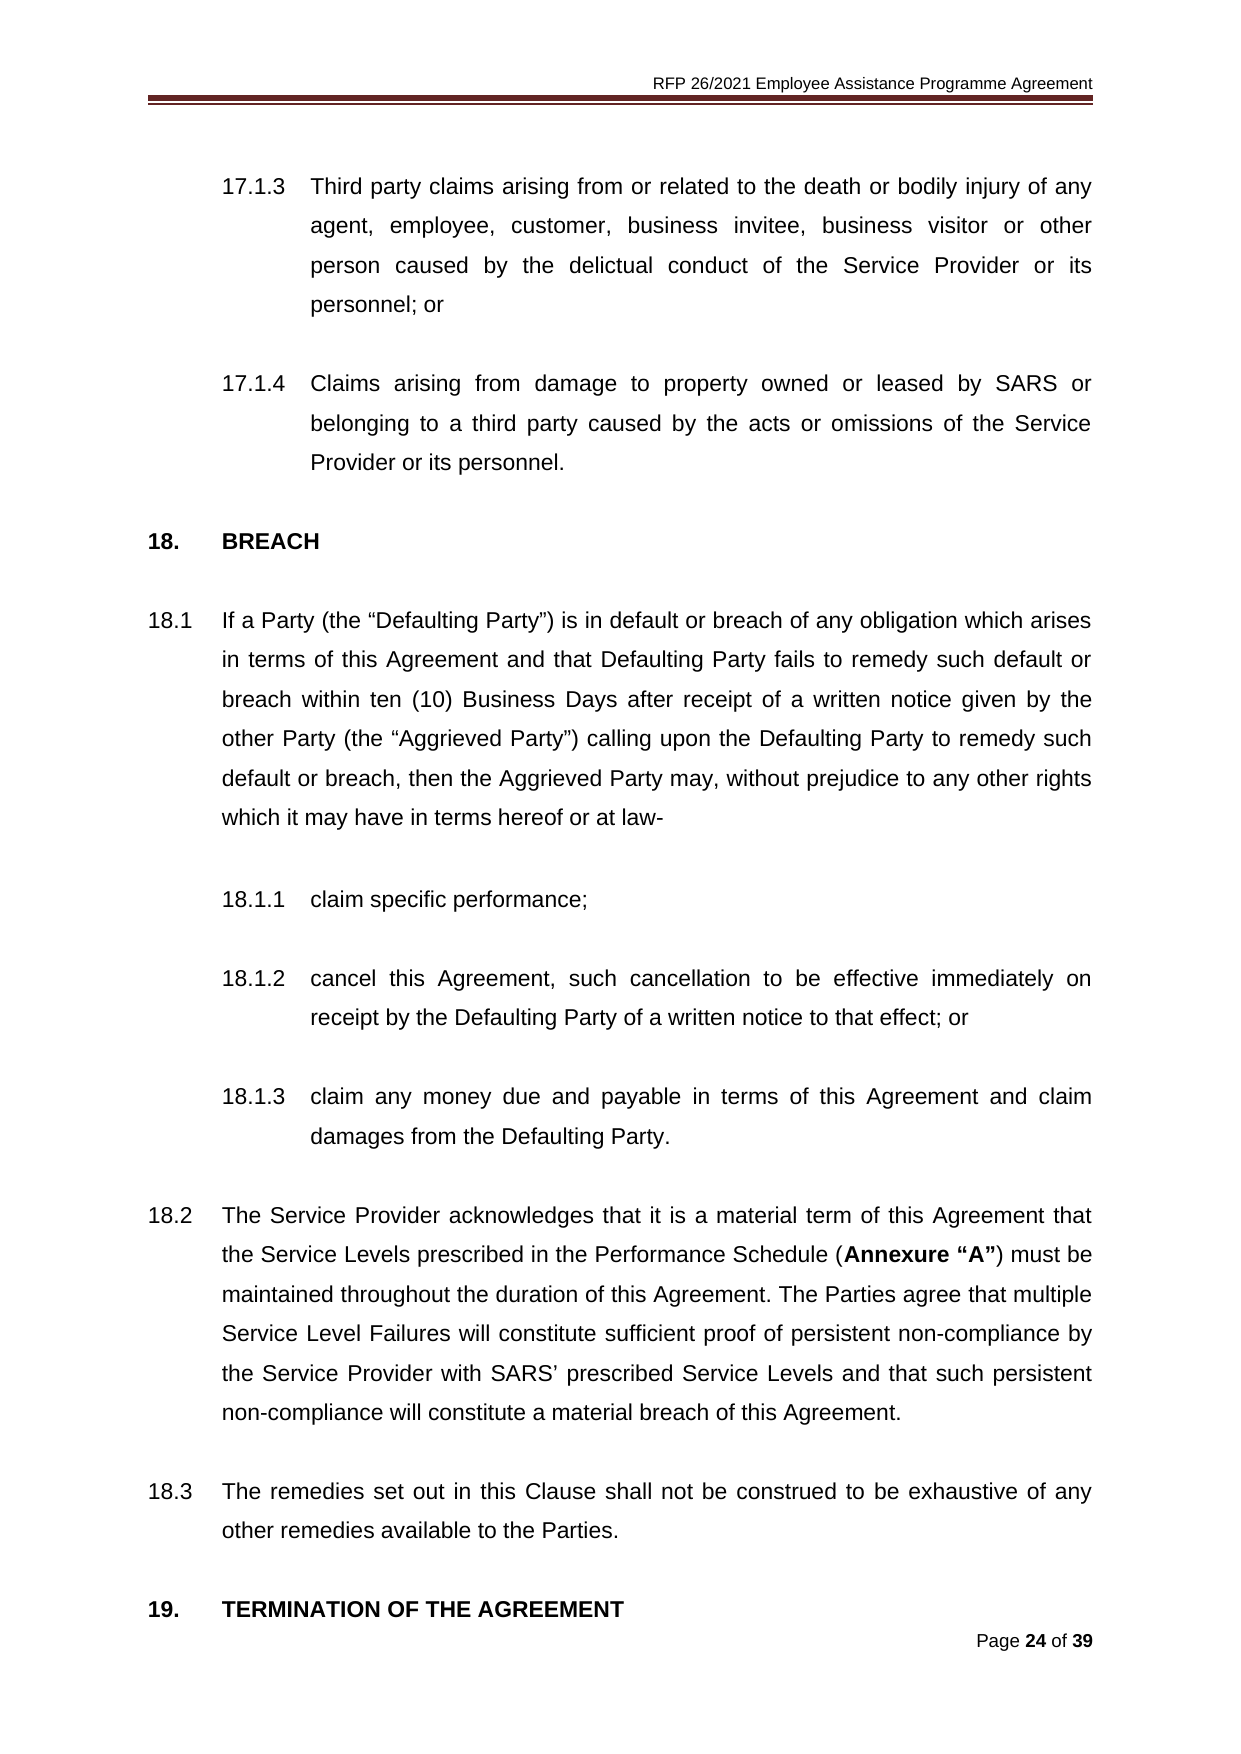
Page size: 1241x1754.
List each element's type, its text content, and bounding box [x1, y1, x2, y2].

list The Service Provider acknowledges that it is a material term of this Agreement that the Service Levels prescribed in the Performance Schedule (Annexure “A”) must be maintained throughout the duration of this Agreement. The Parties agree that multiple Service Level Failures will constitute sufficient proof of persistent non-compliance by the Service Provider with SARS’ prescribed Service Levels and that such persistent non-compliance will constitute a material breach of this Agreement. [148, 1202, 1093, 1425]
list BREACH [148, 528, 1093, 554]
list claim any money due and payable in terms of this Agreement and claim damages from the Defaulting Party. [222, 1083, 1093, 1149]
list Third party claims arising from or related to the death or bodily injury of any agent, employee, customer, business invitee, business visitor or other person caused by the delictual conduct of the Service Provider or its personnel; or [222, 173, 1093, 317]
list Claims arising from damage to property owned or leased by SARS or belonging to a third party caused by the acts or omissions of the Service Provider or its personnel. [222, 370, 1093, 475]
list cancel this Agreement, such cancellation to be effective immediately on receipt by the Defaulting Party of a written notice to that effect; or [222, 965, 1093, 1031]
list The remedies set out in this Clause shall not be construed to be exhaustive of any other remedies available to the Parties. [148, 1478, 1093, 1544]
list TERMINATION OF THE AGREEMENT [148, 1596, 1093, 1623]
list If a Party (the “Defaulting Party”) is in default or breach of any obligation which arises in terms of this Agreement and that Defaulting Party fails to remedy such default or breach within ten (10) Business Days after receipt of a written notice given by the other Party (the “Aggrieved Party”) calling upon the Defaulting Party to remedy such default or breach, then the Aggrieved Party may, without prejudice to any other rights which it may have in terms hereof or at law- [148, 607, 1093, 831]
list claim specific performance; [222, 886, 1093, 912]
